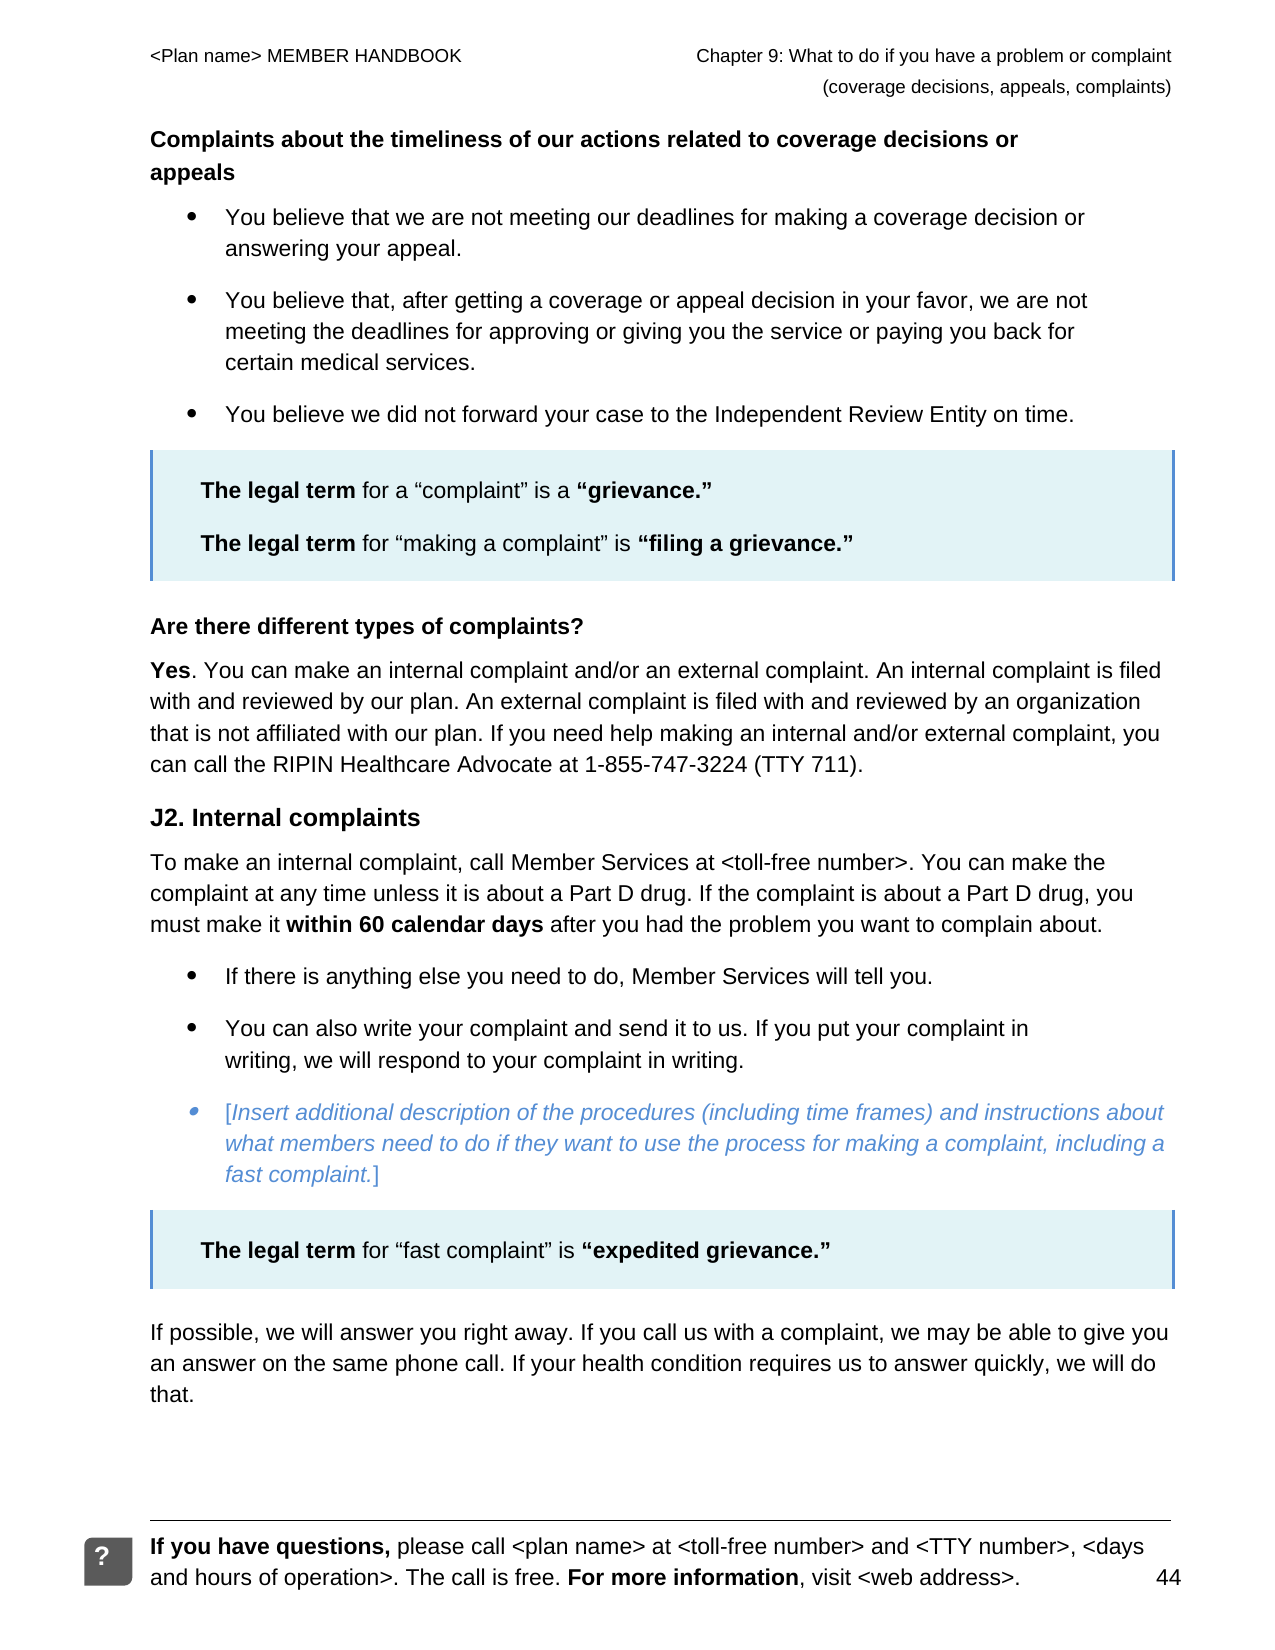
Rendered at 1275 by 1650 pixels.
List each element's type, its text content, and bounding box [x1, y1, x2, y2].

list You believe that, after getting a coverage or appeal decision in your favor, we are not meeting the deadlines for approving or giving you the service or paying you back for certain medical services. [187, 283, 1096, 377]
list If there is anything else you need to do, Member Services will tell you. [187, 960, 1096, 991]
table_header The legal term for “fast complaint” is “expedited grievance.” [153, 1213, 1172, 1286]
text Yes. You can make an internal complaint and/or an external complaint. An internal complaint is filed with and reviewed by our plan. An external complaint is filed with and reviewed by an organization that is not affiliated with our plan. If you need help making an internal and/or external complaint, you can call the RIPIN Healthcare Advocate at 1-855-747-3224 (TTY 711). [150, 653, 1171, 778]
list You can also write your complaint and send it to us. If you put your complaint in writing, we will respond to your complaint in writing. [187, 1012, 1096, 1074]
text To make an internal complaint, call Member Services at <toll-free number>. You can make the complaint at any time unless it is about a Part D drug. If the complaint is about a Part D drug, you must make it within 60 calendar days after you had the problem you want to complain about. [150, 845, 1171, 939]
subtitle Are there different types of complaints? [150, 608, 1096, 641]
list You believe that we are not meeting our deadlines for making a coverage decision or answering your appeal. [187, 200, 1096, 262]
text If possible, we will answer you right away. If you call us with a complaint, we may be able to give you an answer on the same phone call. If your health condition requires us to answer quickly, we will do that. [150, 1315, 1171, 1409]
table_header The legal term for a “complaint” is a “grievance.” The legal term for “making a complaint” is “filing a grievance.” [153, 453, 1172, 578]
list You believe we did not forward your case to the Independent Review Entity on time. [187, 398, 1096, 429]
subtitle Complaints about the timeliness of our actions related to coverage decisions or appeals [150, 121, 1096, 187]
subtitle J2. Internal complaints [150, 799, 1096, 833]
list [Insert additional description of the procedures (including time frames) and instructions about what members need to do if they want to use the process for making a complaint, including a fast complaint.] [187, 1095, 1171, 1189]
